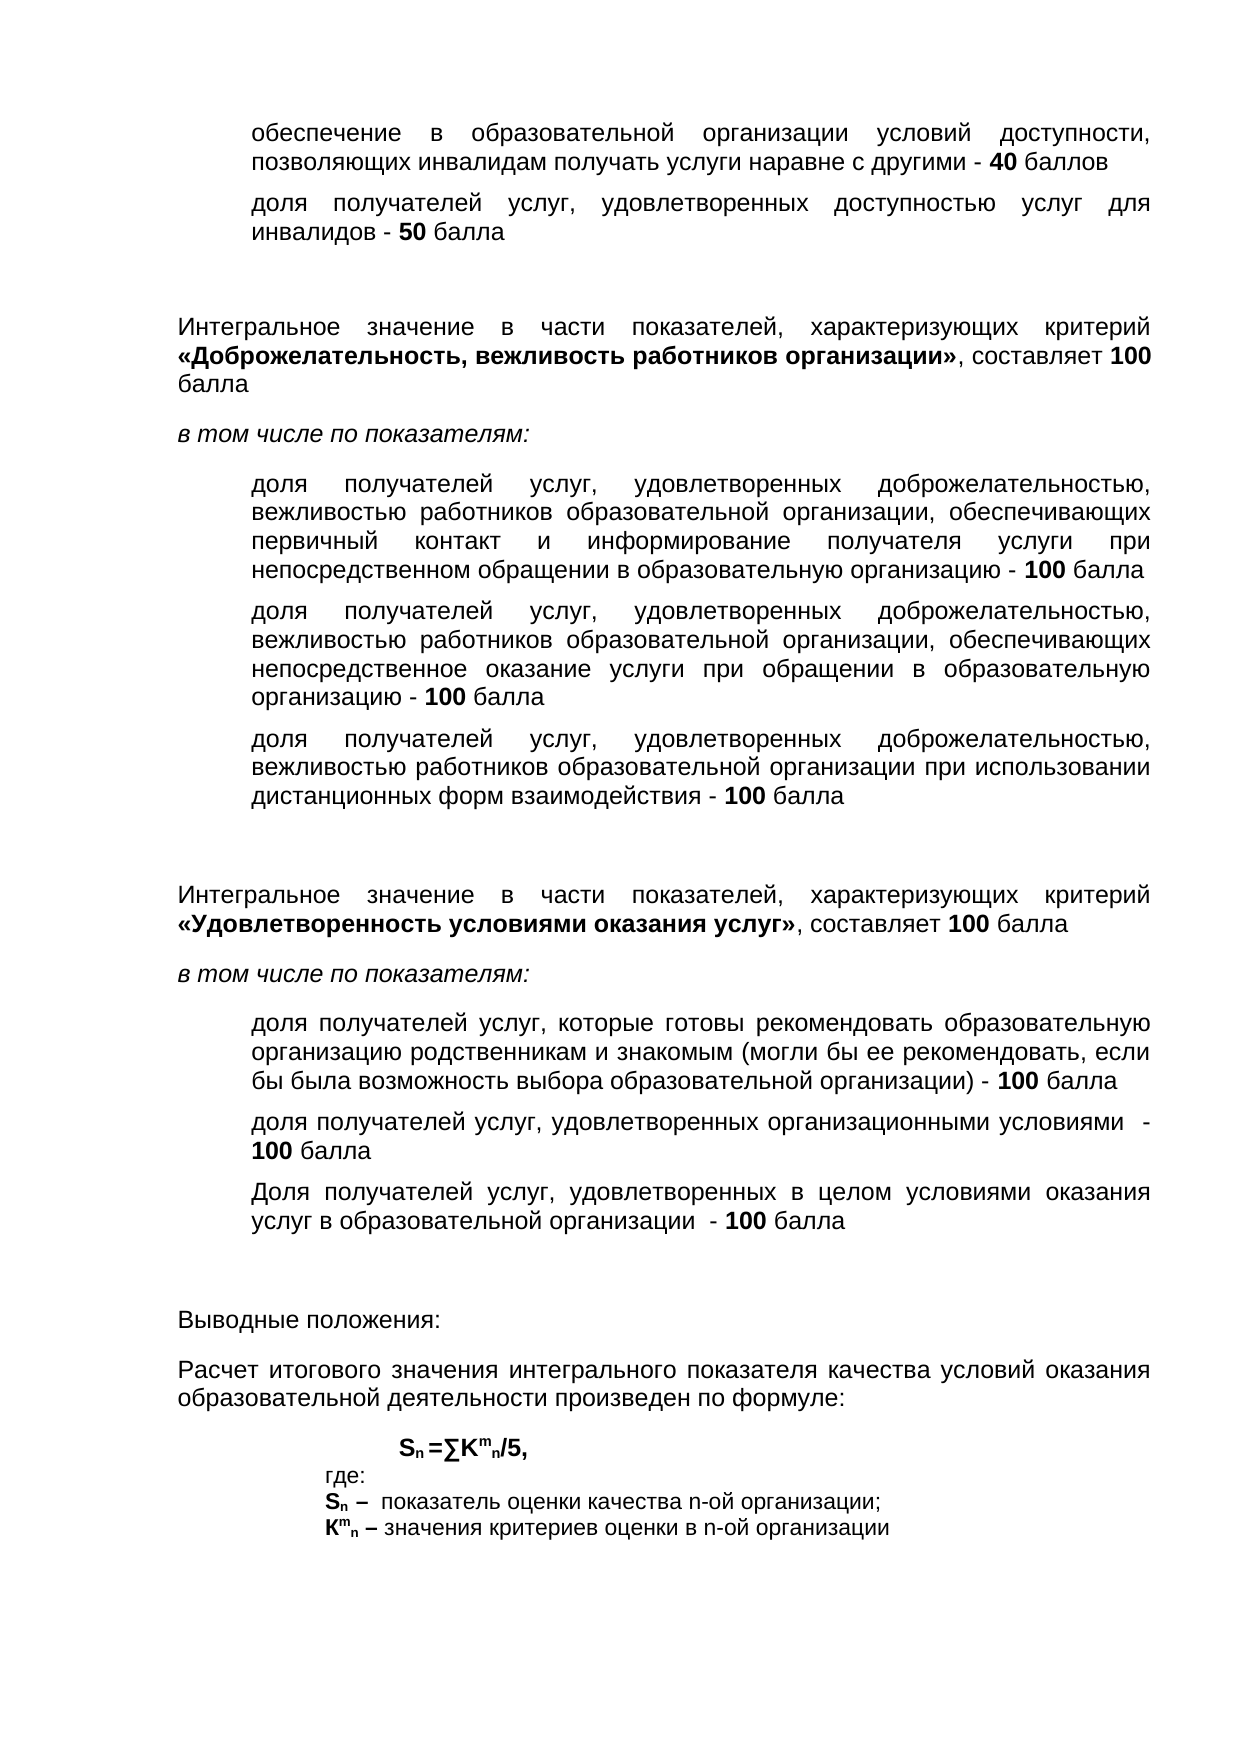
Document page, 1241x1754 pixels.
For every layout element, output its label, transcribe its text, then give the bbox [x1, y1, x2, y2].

text доля получателей услуг, удовлетворенных доброжелательностью, вежливостью работников образовательной организации при использовании дистанционных форм взаимодействия - 100 балла [251, 723, 1152, 810]
text в том числе по показателям: [177, 419, 1152, 448]
text в том числе по показателям: [177, 959, 1152, 987]
text где: [325, 1462, 1152, 1488]
text Интегральное значение в части показателей, характеризующих критерий «Доброжелательность, вежливость работников организации», составляет 100 балла [177, 312, 1152, 398]
text Доля получателей услуг, удовлетворенных в целом условиями оказания услуг в образовательной организации - 100 балла [251, 1177, 1152, 1234]
text Sn – показатель оценки качества n-ой организации; [325, 1488, 1152, 1514]
text обеспечение в образовательной организации условий доступности, позволяющих инвалидам получать услуги наравне с другими - 40 баллов [251, 118, 1152, 176]
text доля получателей услуг, которые готовы рекомендовать образовательную организацию родственникам и знакомым (могли бы ее рекомендовать, если бы была возможность выбора образовательной организации) - 100 балла [251, 1008, 1152, 1094]
text Кmn – значения критериев оценки в n-ой организации [325, 1514, 1152, 1541]
text Интегральное значение в части показателей, характеризующих критерий «Удовлетворенность условиями оказания услуг», составляет 100 балла [177, 880, 1152, 938]
text доля получателей услуг, удовлетворенных доброжелательностью, вежливостью работников образовательной организации, обеспечивающих первичный контакт и информирование получателя услуги при непосредственном обращении в образовательную организацию - 100 балла [251, 468, 1152, 583]
text доля получателей услуг, удовлетворенных доброжелательностью, вежливостью работников образовательной организации, обеспечивающих непосредственное оказание услуги при обращении в образовательную организацию - 100 балла [251, 596, 1152, 711]
text Расчет итогового значения интегрального показателя качества условий оказания образовательной деятельности произведен по формуле: [177, 1354, 1152, 1412]
text доля получателей услуг, удовлетворенных доступностью услуг для инвалидов - 50 балла [251, 188, 1152, 246]
text Sn =∑Kmn/5, [398, 1433, 1152, 1462]
text Выводные положения: [177, 1305, 1152, 1334]
text доля получателей услуг, удовлетворенных организационными условиями - 100 балла [251, 1107, 1152, 1164]
